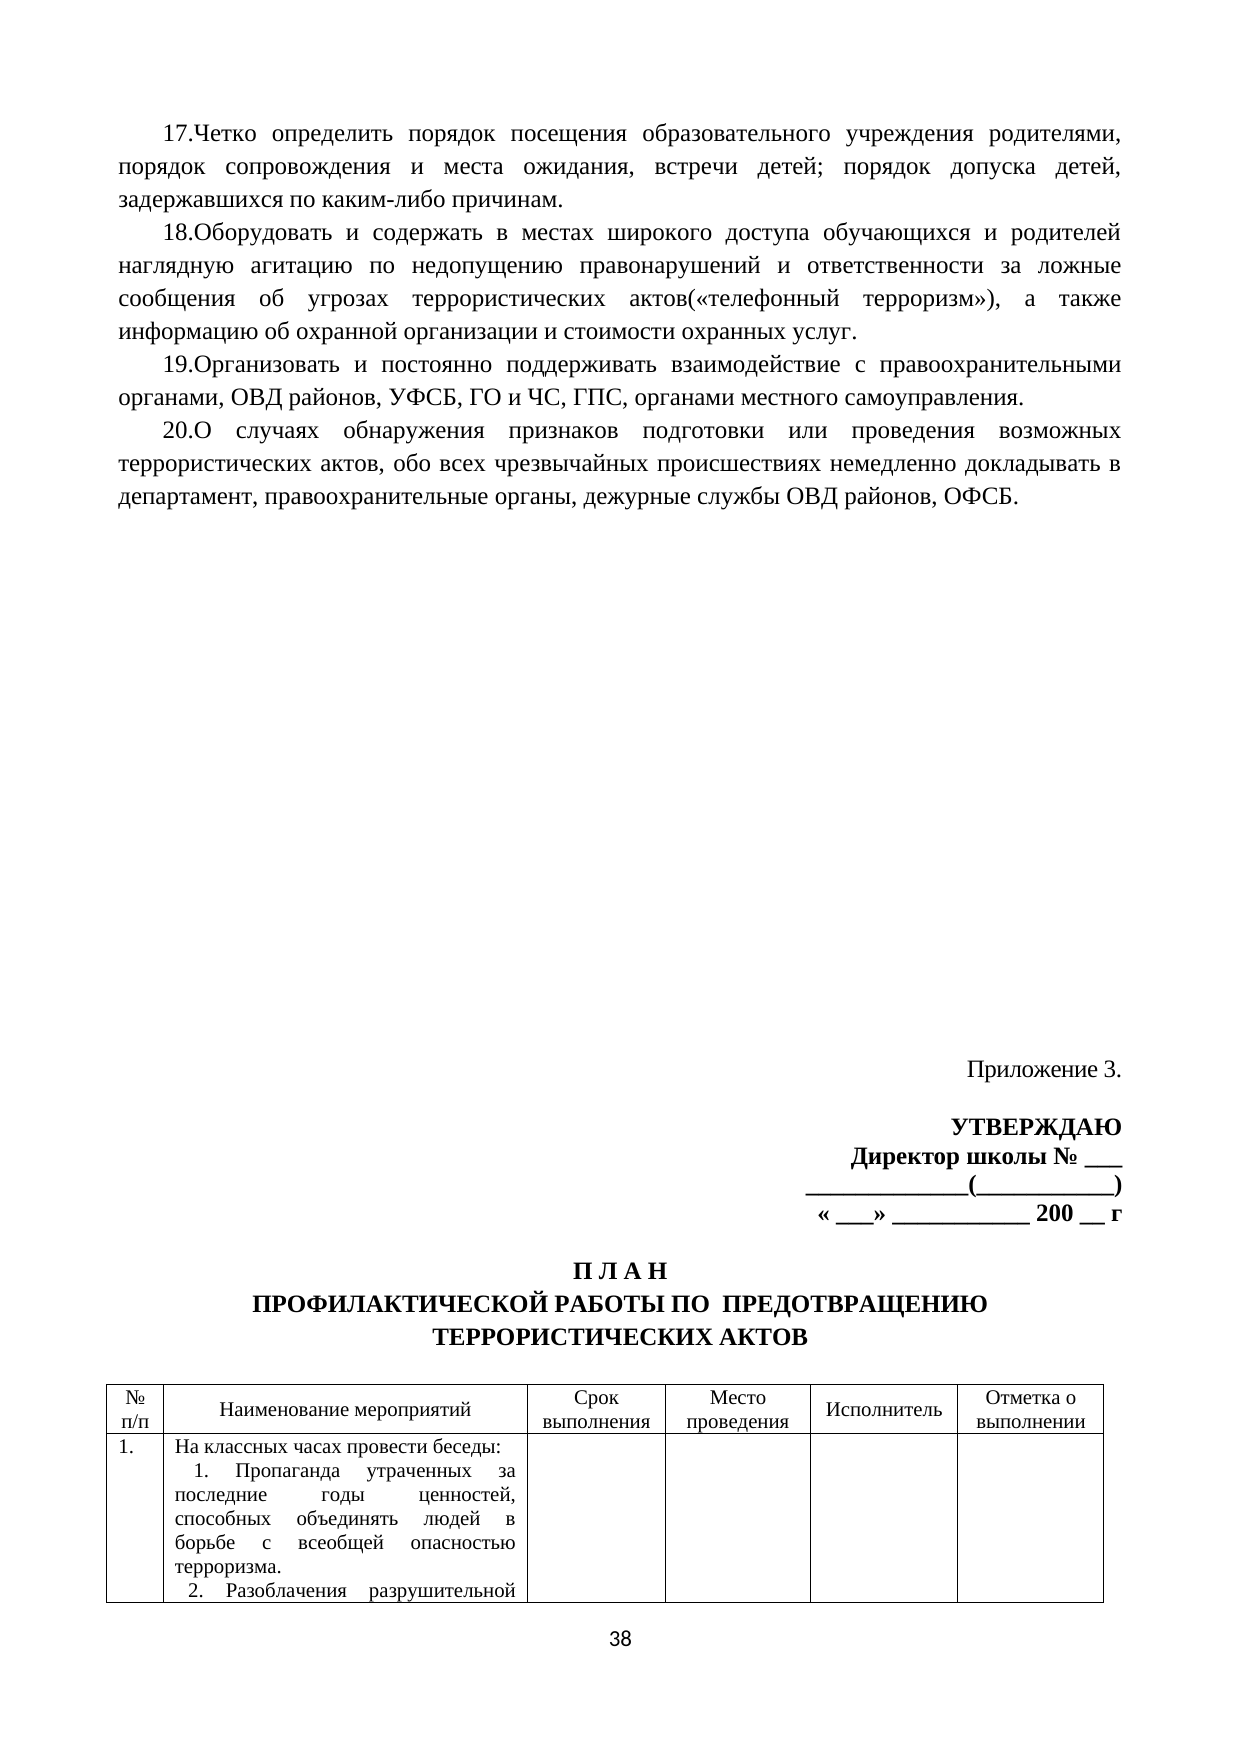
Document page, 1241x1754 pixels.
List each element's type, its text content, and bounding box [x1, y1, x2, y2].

text 17.Четко определить порядок посещения образовательного учреждения родителями, порядок сопровождения и места ожидания, встречи детей; порядок допуска детей, задержавшихся по каким-либо причинам. [118, 118, 1122, 213]
text Приложение 3. [118, 1054, 1122, 1083]
text П Л А Н [118, 1256, 1122, 1284]
table_header Срок выполнения [528, 1385, 665, 1433]
table_header Отметка о выполнении [958, 1385, 1103, 1433]
table_cell [666, 1434, 810, 1602]
text 20.О случаях обнаружения признаков подготовки или проведения возможных террористических актов, обо всех чрезвычайных происшествиях немедленно докладывать в департамент, правоохранительные органы, дежурные службы ОВД районов, ОФСБ. [118, 415, 1122, 510]
text УТВЕРЖДАЮ [118, 1112, 1122, 1141]
table_header Исполнитель [811, 1385, 957, 1433]
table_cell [164, 1434, 527, 1602]
text 18.Оборудовать и содержать в местах широкого доступа обучающихся и родителей наглядную агитацию по недопущению правонарушений и ответственности за ложные сообщения об угрозах террористических актов(«телефонный терроризм»), а также информацию об охранной организации и стоимости охранных услуг. [118, 217, 1122, 345]
text Директор школы № ___ [118, 1141, 1122, 1169]
table_cell [811, 1434, 957, 1602]
table_cell 1. [107, 1434, 163, 1602]
table_cell [958, 1434, 1103, 1602]
text ПРОФИЛАКТИЧЕСКОЙ РАБОТЫ ПО ПРЕДОТВРАЩЕНИЮ ТЕРРОРИСТИЧЕСКИХ АКТОВ [118, 1289, 1122, 1351]
table_header № п/п [107, 1385, 163, 1433]
table_header Место проведения [666, 1385, 810, 1433]
text _____________(___________) [118, 1169, 1122, 1198]
table_cell [528, 1434, 665, 1602]
table_header Наименование мероприятий [164, 1385, 527, 1433]
text « ___» ___________ 200 __ г [118, 1198, 1122, 1227]
text 19.Организовать и постоянно поддерживать взаимодействие с правоохранительными органами, ОВД районов, УФСБ, ГО и ЧС, ГПС, органами местного самоуправления. [118, 349, 1122, 411]
